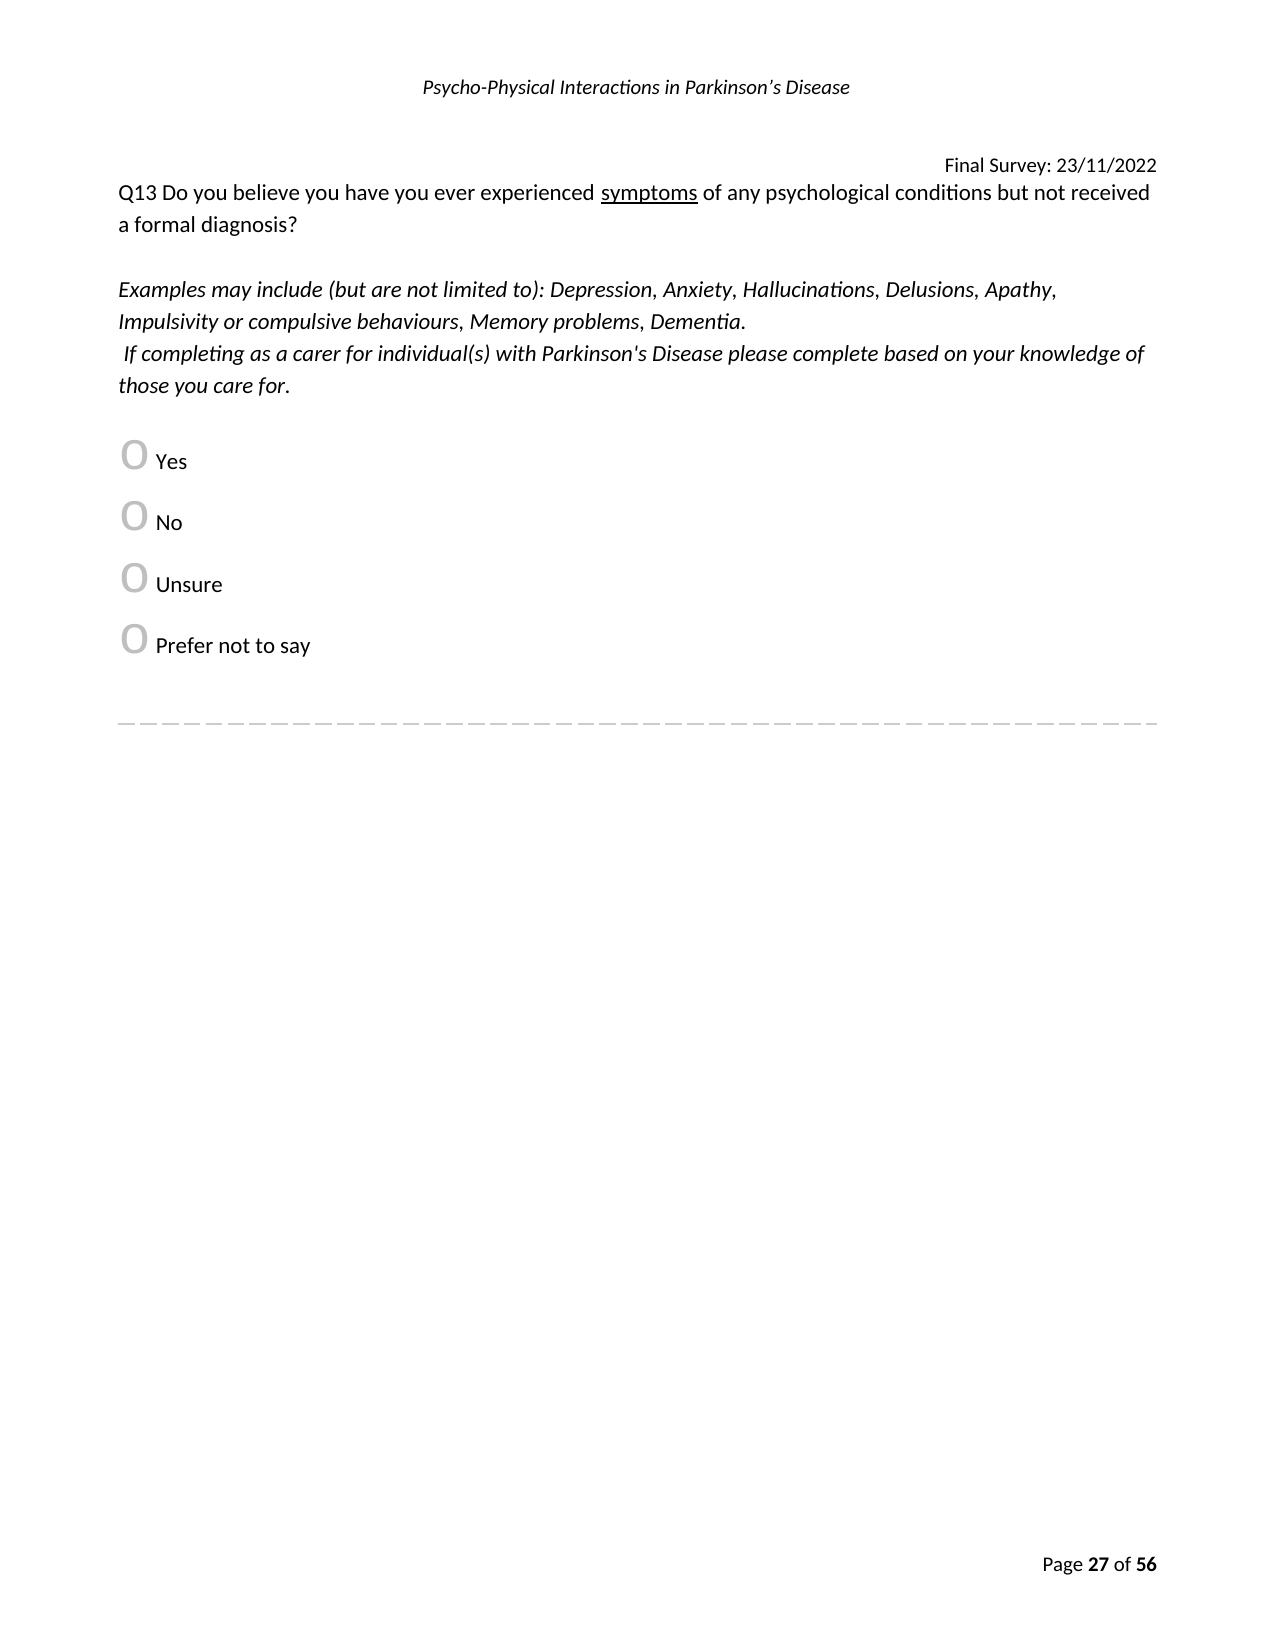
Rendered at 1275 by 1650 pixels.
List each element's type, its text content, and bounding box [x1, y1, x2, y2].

list Prefer not to say [118, 608, 1157, 670]
list No [118, 486, 1157, 547]
list Unsure [118, 547, 1157, 608]
list Yes [118, 424, 1157, 486]
text Q13 Do you believe you have you ever experienced symptoms of any psychological conditions but not received a formal diagnosis? Examples may include (but are not limited to): Depression, Anxiety, Hallucinations, Delusions, Apathy, Impulsivity or compulsive behaviours, Memory problems, Dementia. If completing as a carer for individual(s) with Parkinson's Disease please complete based on your knowledge of those you care for. [118, 178, 1157, 399]
